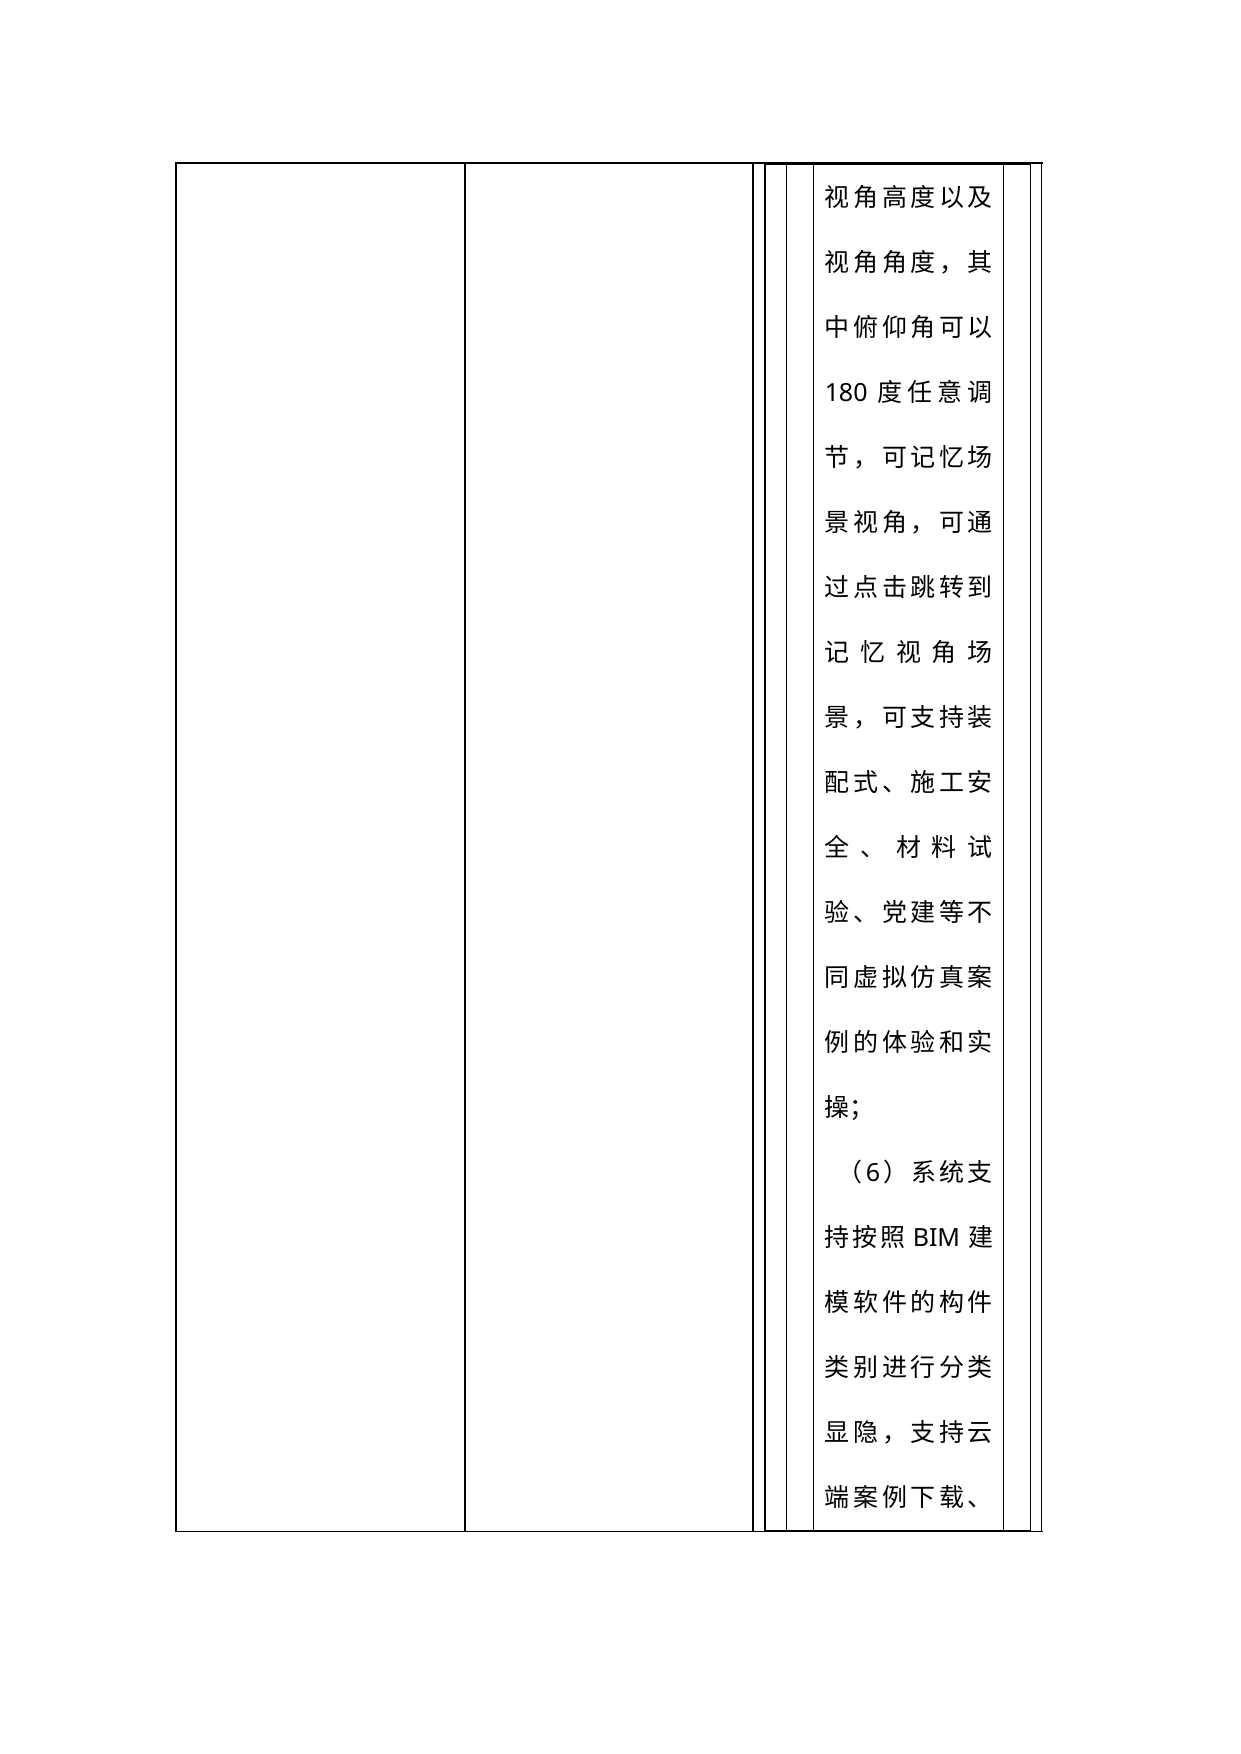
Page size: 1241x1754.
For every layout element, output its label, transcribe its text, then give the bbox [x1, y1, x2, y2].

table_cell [787, 165, 813, 1530]
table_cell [754, 164, 764, 1531]
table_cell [814, 165, 1003, 1530]
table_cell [1031, 164, 1041, 1531]
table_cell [766, 165, 786, 1530]
table_cell [466, 164, 752, 1531]
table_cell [1004, 165, 1030, 1530]
table_cell 1 [177, 164, 464, 1531]
